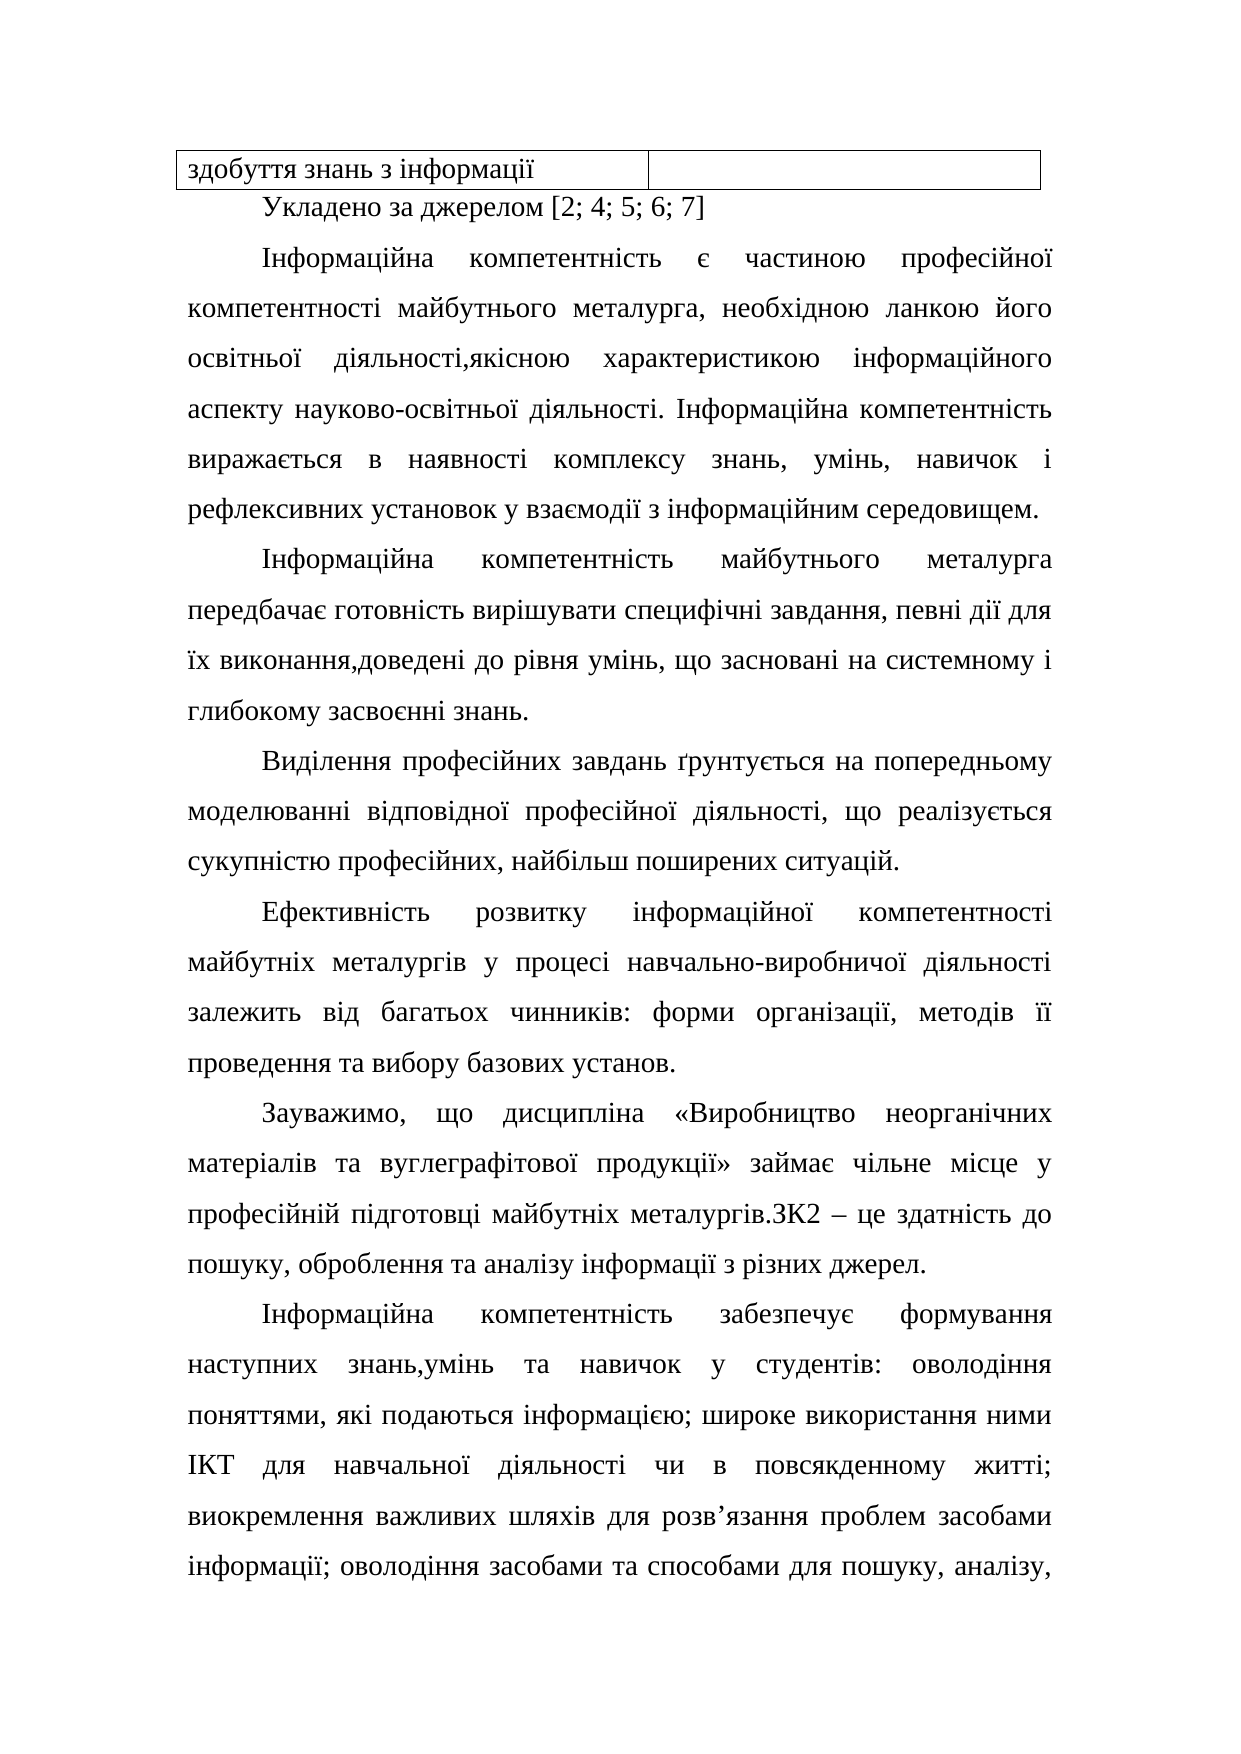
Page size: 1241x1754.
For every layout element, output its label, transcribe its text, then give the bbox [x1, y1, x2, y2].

text Зауважимо, що дисципліна «Виробництво неорганічних матеріалів та вуглеграфітової продукції» займає чільне місце у професійній підготовці майбутніх металургів.ЗК2 – це здатність до пошуку, оброблення та аналізу інформації з різних джерел. [187, 1095, 1053, 1279]
text Інформаційна компетентність є частиною професійної компетентності майбутнього металурга, необхідною ланкою його освітньої діяльності,якісною характеристикою інформаційного аспекту науково-освітньої діяльності. Інформаційна компетентність виражається в наявності комплексу знань, умінь, навичок і рефлексивних установок у взаємодії з інформаційним середовищем. [187, 240, 1053, 525]
text Інформаційна компетентність майбутнього металурга передбачає готовність вирішувати специфічні завдання, певні дії для їх виконання,доведені до рівня умінь, що засновані на системному і глибокому засвоєнні знань. [187, 542, 1053, 726]
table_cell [649, 151, 1040, 188]
text Виділення професійних завдань ґрунтується на попередньому моделюванні відповідної професійної діяльності, що реалізується сукупністю професійних, найбільш поширених ситуацій. [187, 743, 1053, 877]
text Ефективність розвитку інформаційної компетентності майбутніх металургів у процесі навчально-виробничої діяльності залежить від багатьох чинників: форми організації, методів її проведення та вибору базових установ. [187, 894, 1053, 1078]
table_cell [177, 151, 648, 188]
text Укладено за джерелом [2; 4; 5; 6; 7] [187, 189, 1053, 223]
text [187, 1296, 1053, 1581]
